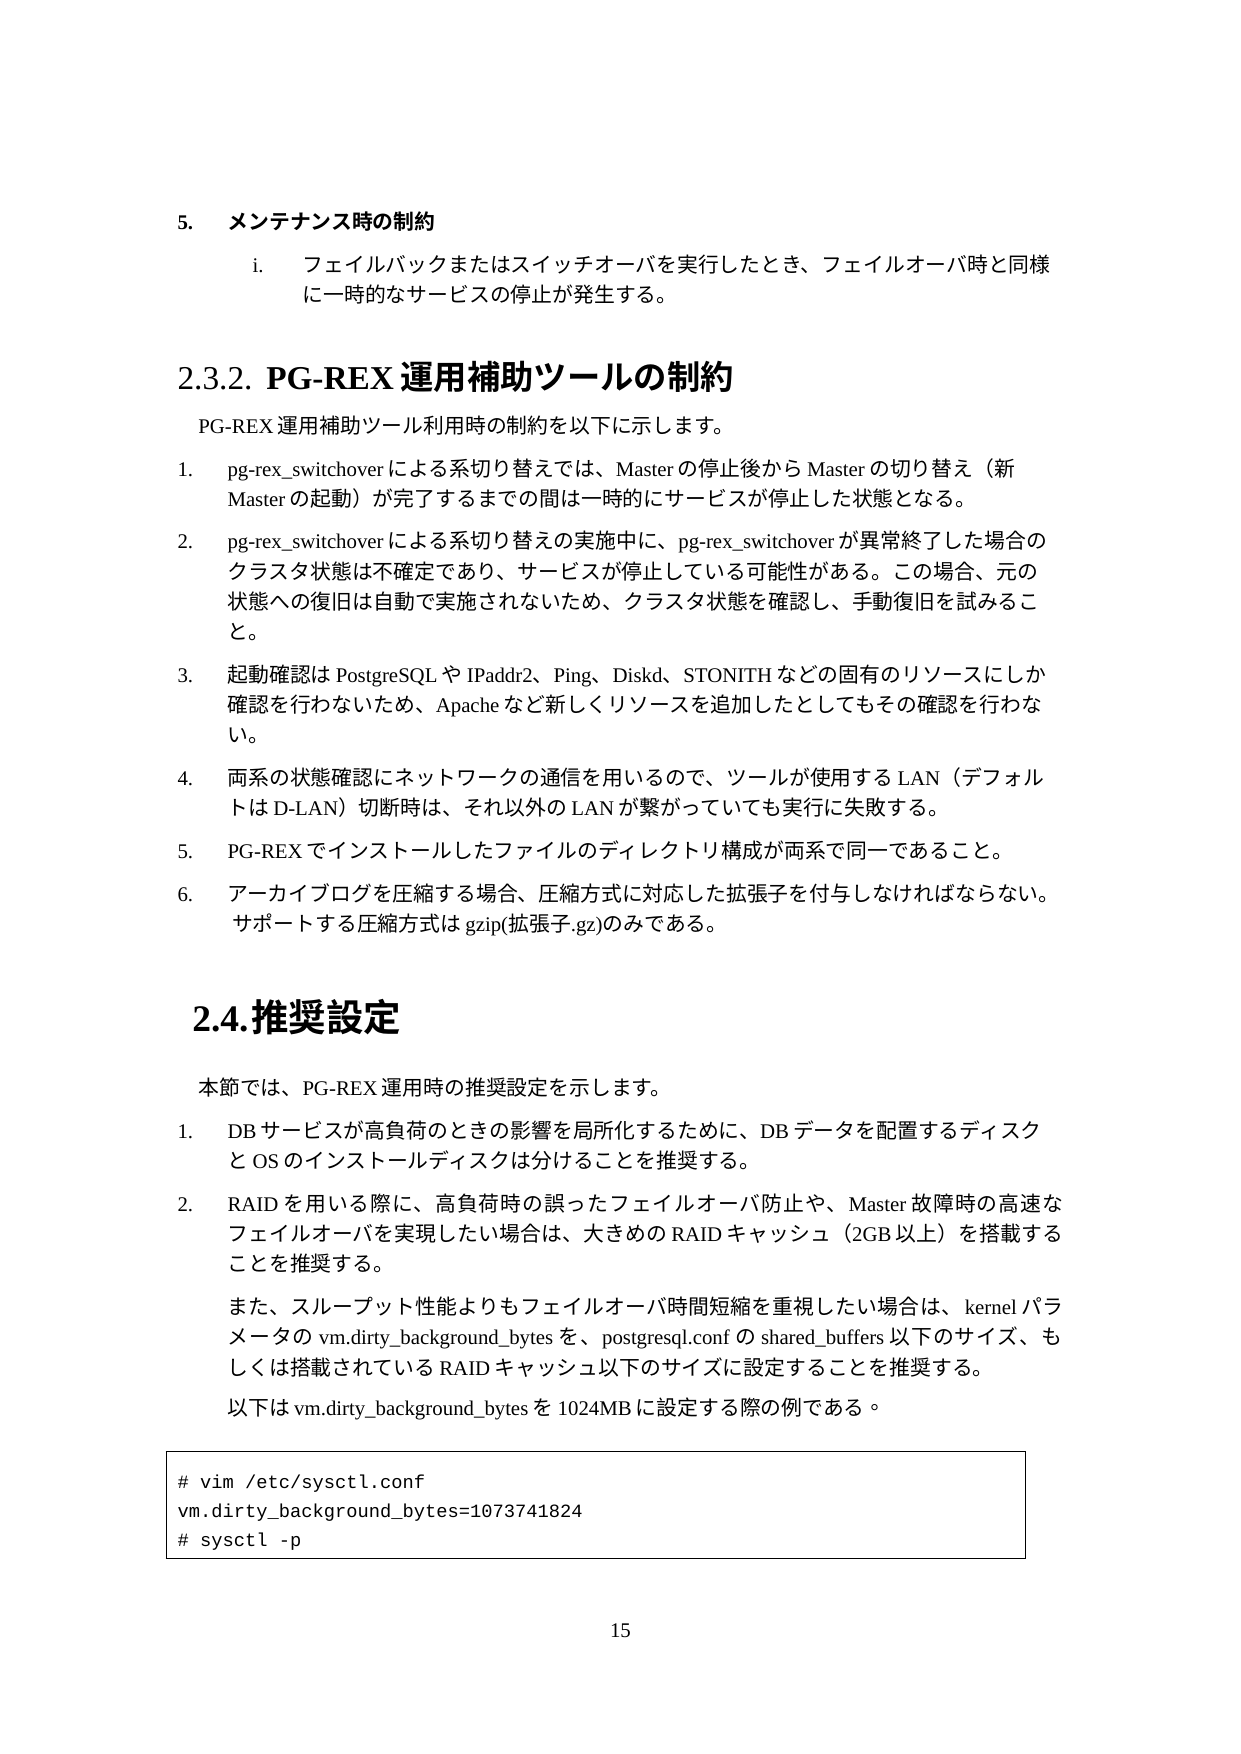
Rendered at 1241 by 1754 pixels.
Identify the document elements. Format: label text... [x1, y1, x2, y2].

list PG-REXでインストールしたファイルのディレクトリ構成が両系で同一であること。 [177, 834, 1054, 864]
list また、スループット性能よりもフェイルオーバ時間短縮を重視したい場合は、kernelパラメータのvm.dirty_background_bytesを、postgresql.confのshared_buffers以下のサイズ、もしくは搭載されているRAIDキャッシュ以下のサイズに設定することを推奨する。 [177, 1290, 1063, 1381]
list DBサービスが高負荷のときの影響を局所化するために、DBデータを配置するディスクとOSのインストールディスクは分けることを推奨する。 [177, 1114, 1054, 1175]
list pg-rex_switchoverによる系切り替えでは、Masterの停止後からMasterの切り替え（新Masterの起動）が完了するまでの間は一時的にサービスが停止した状態となる。 [177, 452, 1054, 512]
table_header # vim /etc/sysctl.conf vm.dirty_background_bytes=1073741824 # sysctl -p [167, 1452, 1025, 1558]
list 以下はvm.dirty_background_bytesを1024MBに設定する際の例である。 [177, 1393, 1063, 1422]
list フェイルバックまたはスイッチオーバを実行したとき、フェイルオーバ時と同様に一時的なサービスの停止が発生する。 [252, 248, 1054, 309]
list 起動確認はPostgreSQLやIPaddr2、Ping、Diskd、STONITHなどの固有のリソースにしか確認を行わないため、Apacheなど新しくリソースを追加したとしてもその確認を行わない。 [177, 658, 1054, 749]
subtitle 推奨設定 [192, 991, 1063, 1042]
subtitle PG-REX運用補助ツールの制約 [177, 351, 1063, 399]
list pg-rex_switchoverによる系切り替えの実施中に、pg-rex_switchoverが異常終了した場合のクラスタ状態は不確定であり、サービスが停止している可能性がある。この場合、元の状態への復旧は自動で実施されないため、クラスタ状態を確認し、手動復旧を試みること。 [177, 525, 1054, 646]
list メンテナンス時の制約 [177, 207, 1054, 236]
list 両系の状態確認にネットワークの通信を用いるので、ツールが使用するLAN（デフォルトはD-LAN）切断時は、それ以外のLANが繋がっていても実行に失敗する。 [177, 761, 1054, 822]
text PG-REX運用補助ツール利用時の制約を以下に示します。 [177, 409, 1054, 439]
text 本節では、PG-REX運用時の推奨設定を示します。 [177, 1072, 1054, 1102]
list アーカイブログを圧縮する場合、圧縮方式に対応した拡張子を付与しなければならない。 サポートする圧縮方式はgzip(拡張子.gz)のみである。 [177, 877, 1054, 937]
list RAIDを用いる際に、高負荷時の誤ったフェイルオーバ防止や、Master故障時の高速なフェイルオーバを実現したい場合は、大きめのRAIDキャッシュ（2GB以上）を搭載することを推奨する。 [177, 1187, 1063, 1278]
